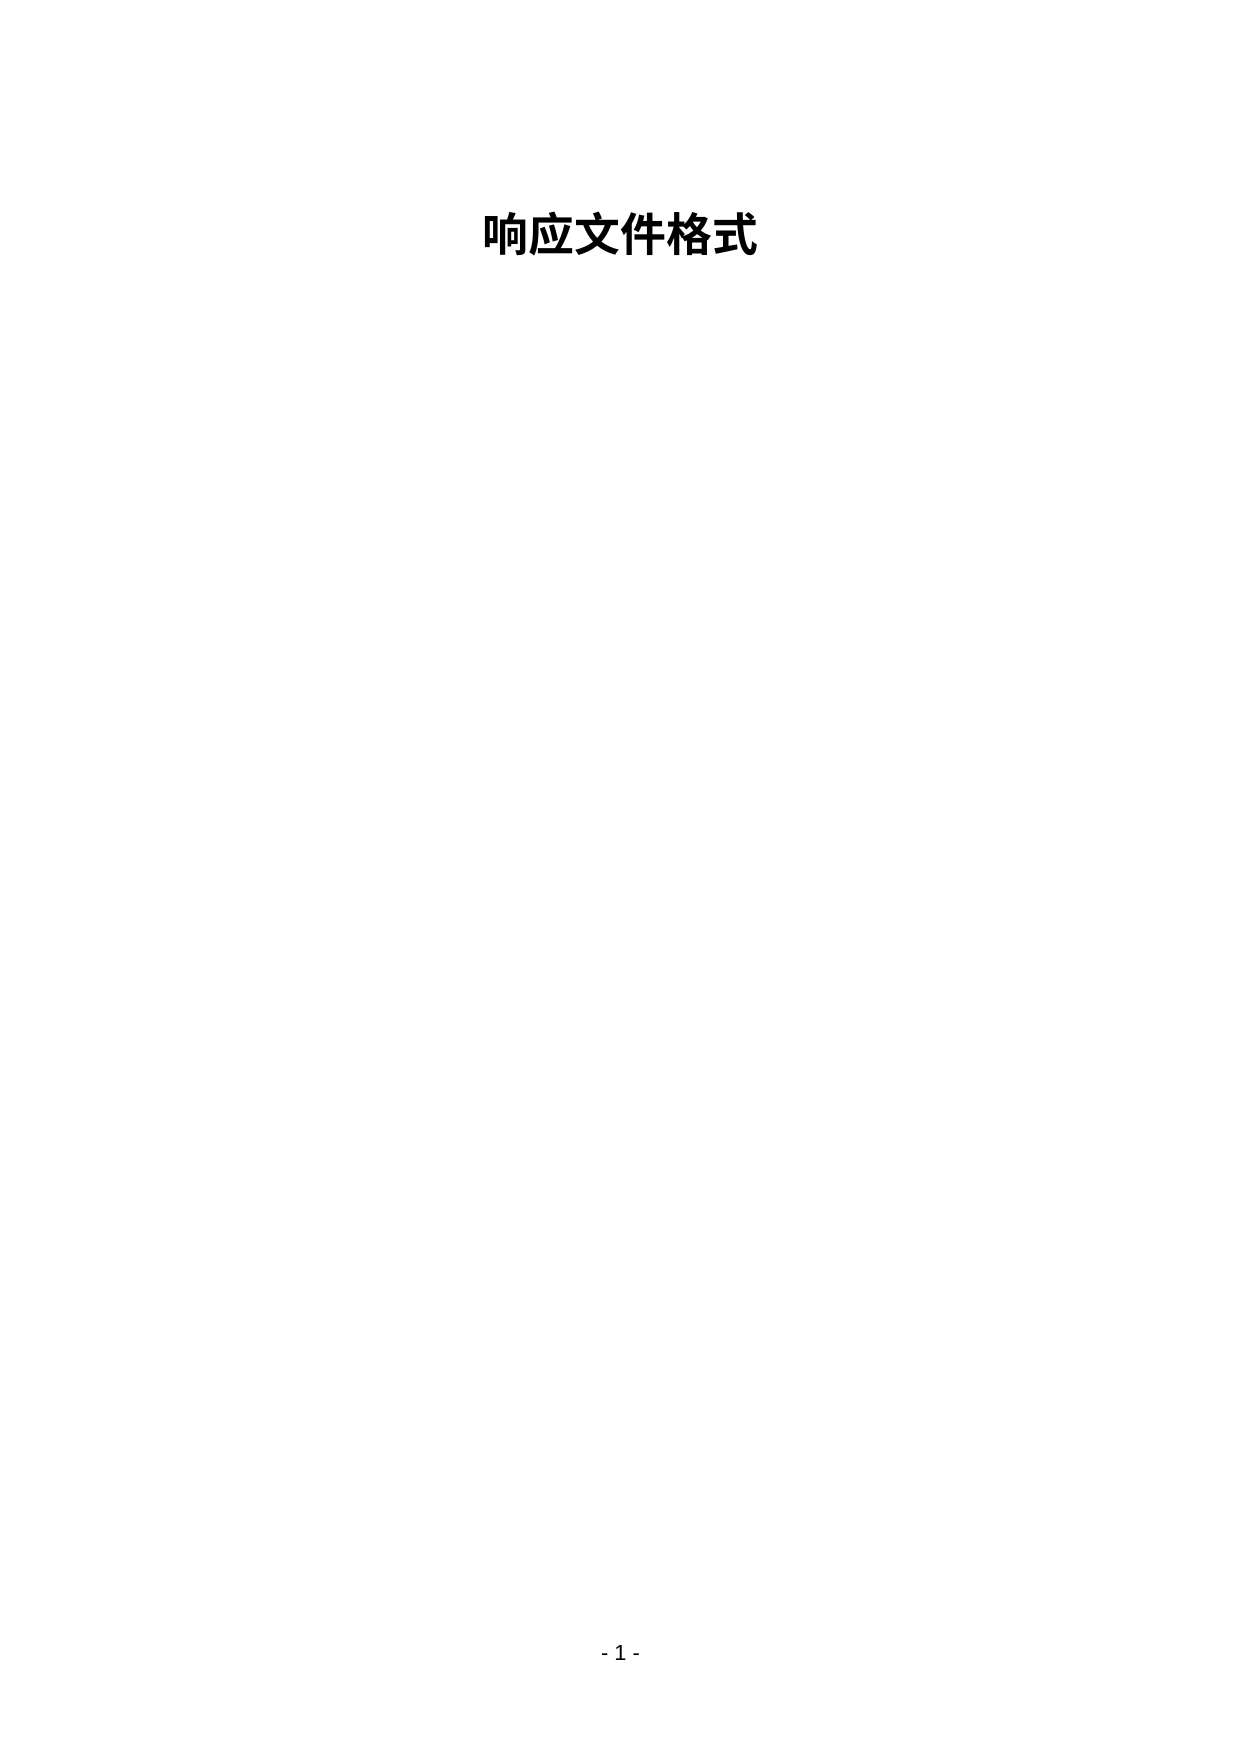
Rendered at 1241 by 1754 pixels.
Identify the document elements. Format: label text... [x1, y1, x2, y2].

text 响应文件格式 [148, 183, 1092, 281]
